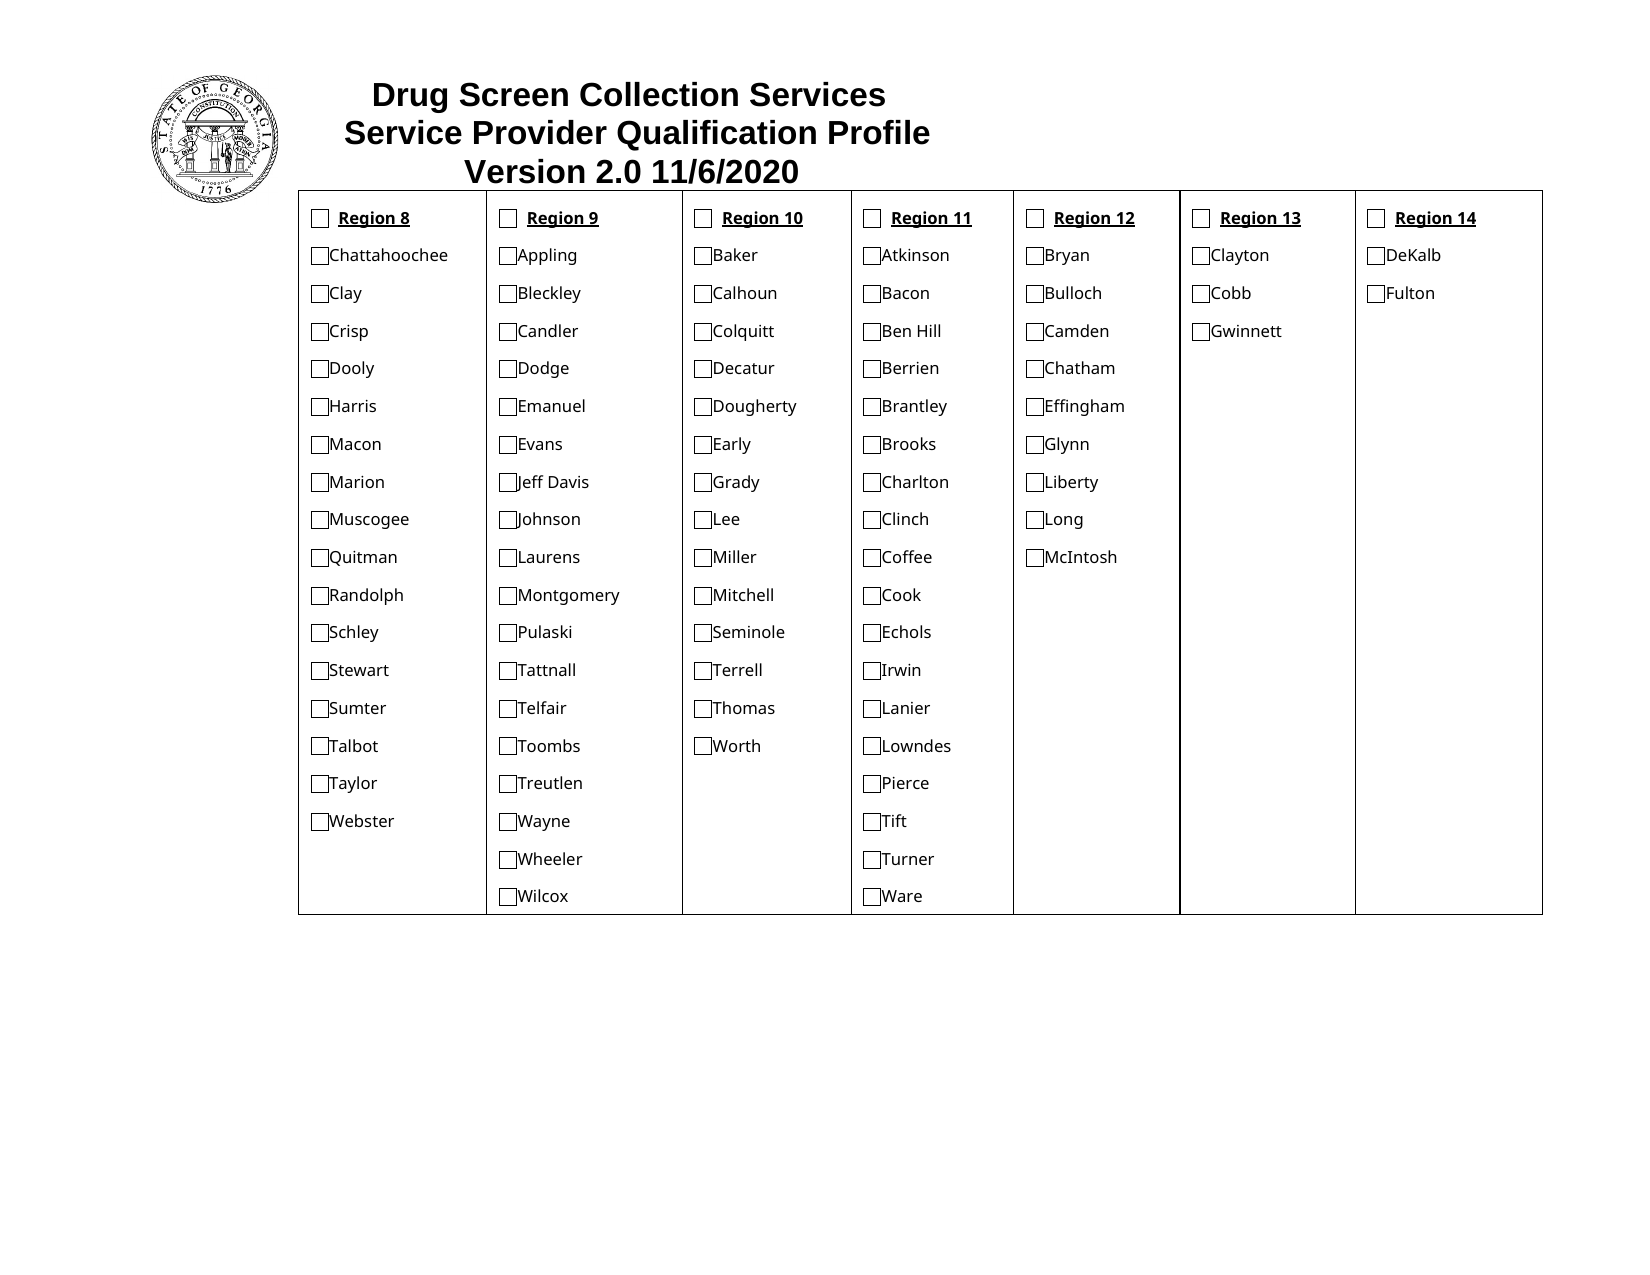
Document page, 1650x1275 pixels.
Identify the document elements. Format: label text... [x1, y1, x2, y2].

table_cell Region 14 DeKalb Fulton [1356, 191, 1542, 914]
table_cell Region 10 Baker Calhoun Colquitt Decatur Dougherty Early Grady Lee Miller Mitchell Seminole Terrell Thomas Worth [683, 191, 851, 914]
picture [150, 75, 278, 203]
table_cell Region 8 Chattahoochee Clay Crisp Dooly Harris Macon Marion Muscogee Quitman Randolph Schley Stewart Sumter Talbot Taylor Webster [299, 191, 486, 914]
table_cell Region 9 Appling Bleckley Candler Dodge Emanuel Evans Jeff Davis Johnson Laurens Montgomery Pulaski Tattnall Telfair Toombs Treutlen Wayne Wheeler Wilcox [487, 191, 682, 914]
table_cell Region 13 Clayton Cobb Gwinnett [1181, 191, 1355, 914]
table_cell Region 12 Bryan Bulloch Camden Chatham Effingham Glynn Liberty Long McIntosh [1014, 191, 1179, 914]
table_cell Region 11 Atkinson Bacon Ben Hill Berrien Brantley Brooks Charlton Clinch Coffee Cook Echols Irwin Lanier Lowndes Pierce Tift Turner Ware [852, 191, 1013, 914]
